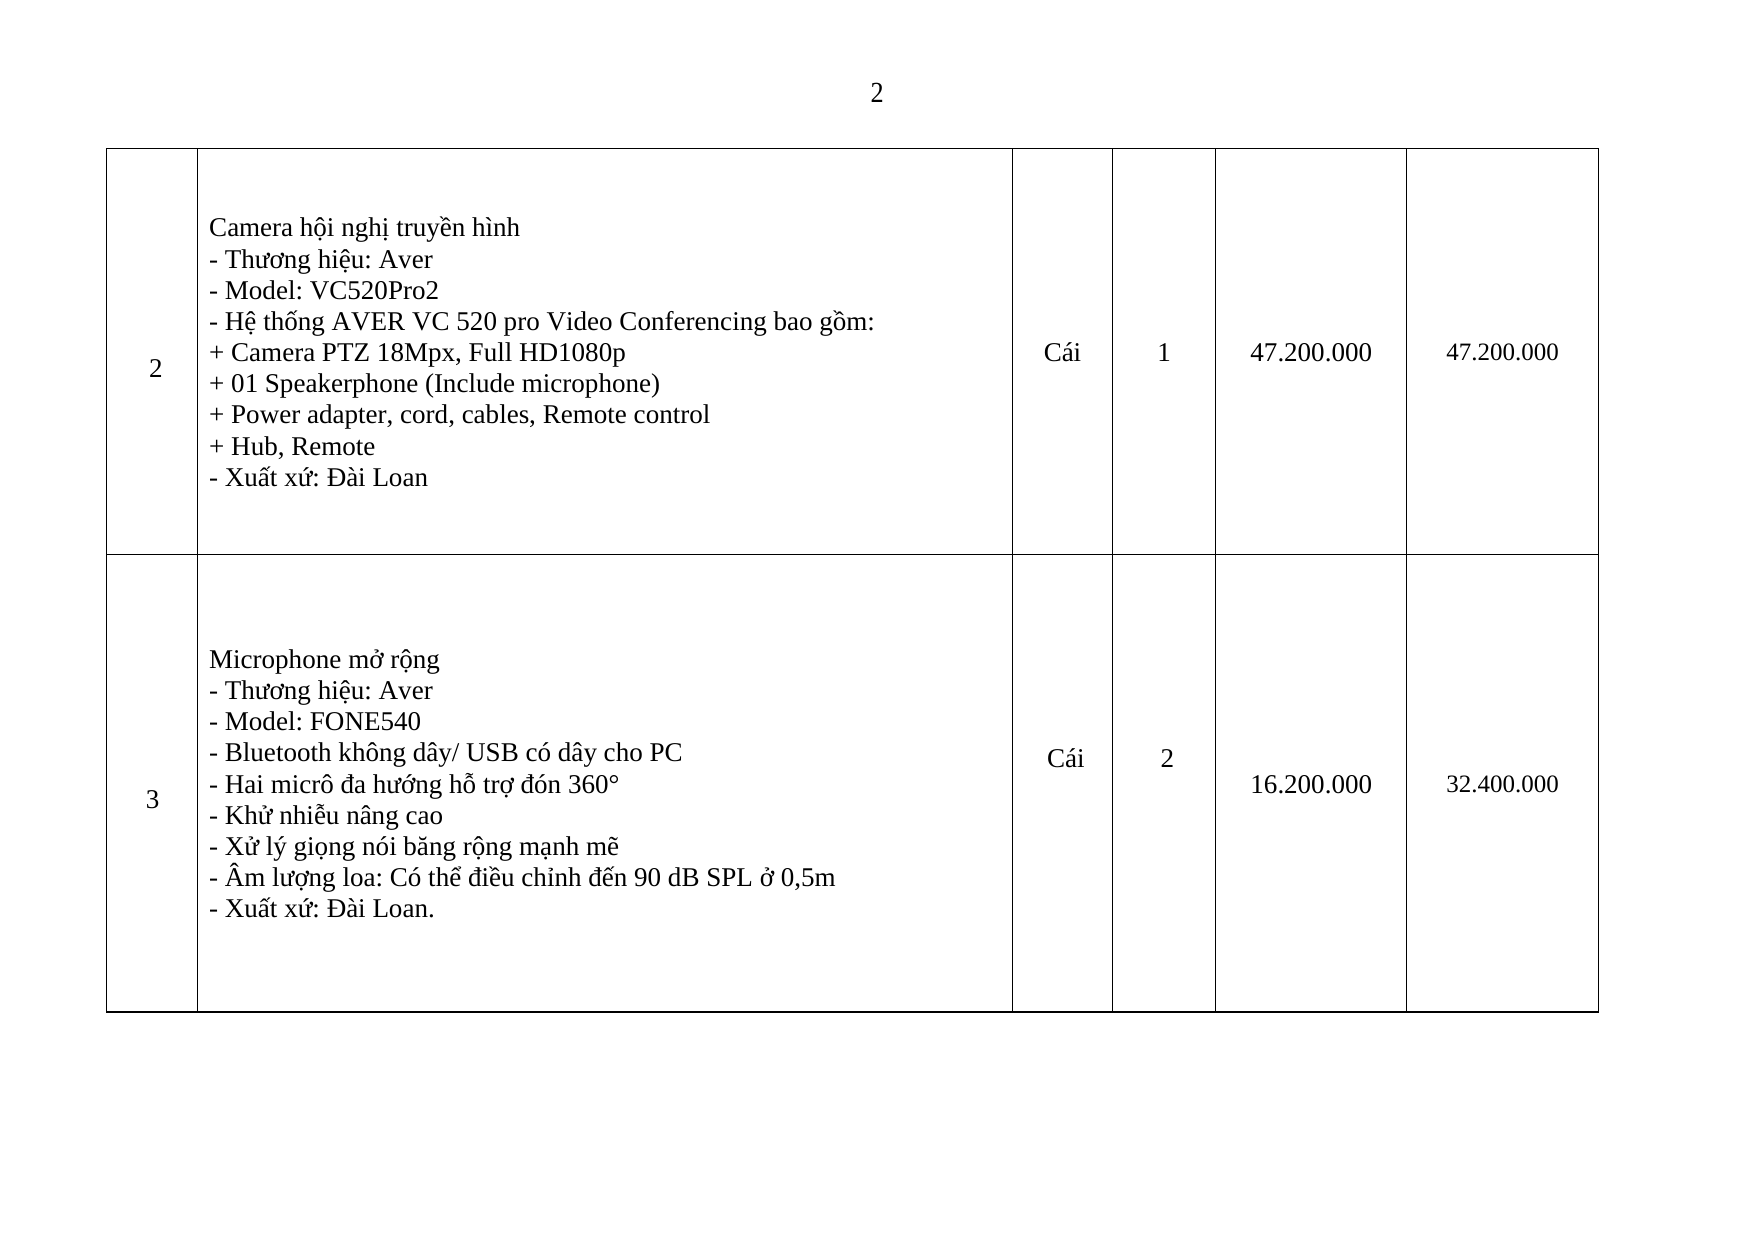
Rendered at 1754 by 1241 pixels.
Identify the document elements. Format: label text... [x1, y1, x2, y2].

table_cell 16.200.000 [1216, 555, 1406, 1011]
table_cell 2 [1113, 555, 1215, 1011]
table_cell Cái [1013, 149, 1112, 554]
table_cell 3 [107, 555, 197, 1011]
table_cell Camera hội nghị truyền hình - Thương hiệu: Aver - Model: VC520Pro2 - Hệ thống AVER VC 520 pro Video Conferencing bao gồm: + Camera PTZ 18Mpx, Full HD1080p + 01 Speakerphone (Include microphone) + Power adapter, cord, cables, Remote control + Hub, Remote - Xuất xứ: Đài Loan [198, 149, 1012, 554]
table_cell 1 [1113, 149, 1215, 554]
table_cell Microphone mở rộng - Thương hiệu: Aver - Model: FONE540 - Bluetooth không dây/ USB có dây cho PC - Hai micrô đa hướng hỗ trợ đón 360° - Khử nhiễu nâng cao - Xử lý giọng nói băng rộng mạnh mẽ - Âm lượng loa: Có thể điều chỉnh đến 90 dB SPL ở 0,5m - Xuất xứ: Đài Loan. [198, 555, 1012, 1011]
table_cell 47.200.000 [1216, 149, 1406, 554]
table_cell 47.200.000 [1407, 149, 1598, 554]
table_cell Cái [1013, 555, 1112, 1011]
table_cell 32.400.000 [1407, 555, 1598, 1011]
table_cell 2 [107, 149, 197, 554]
